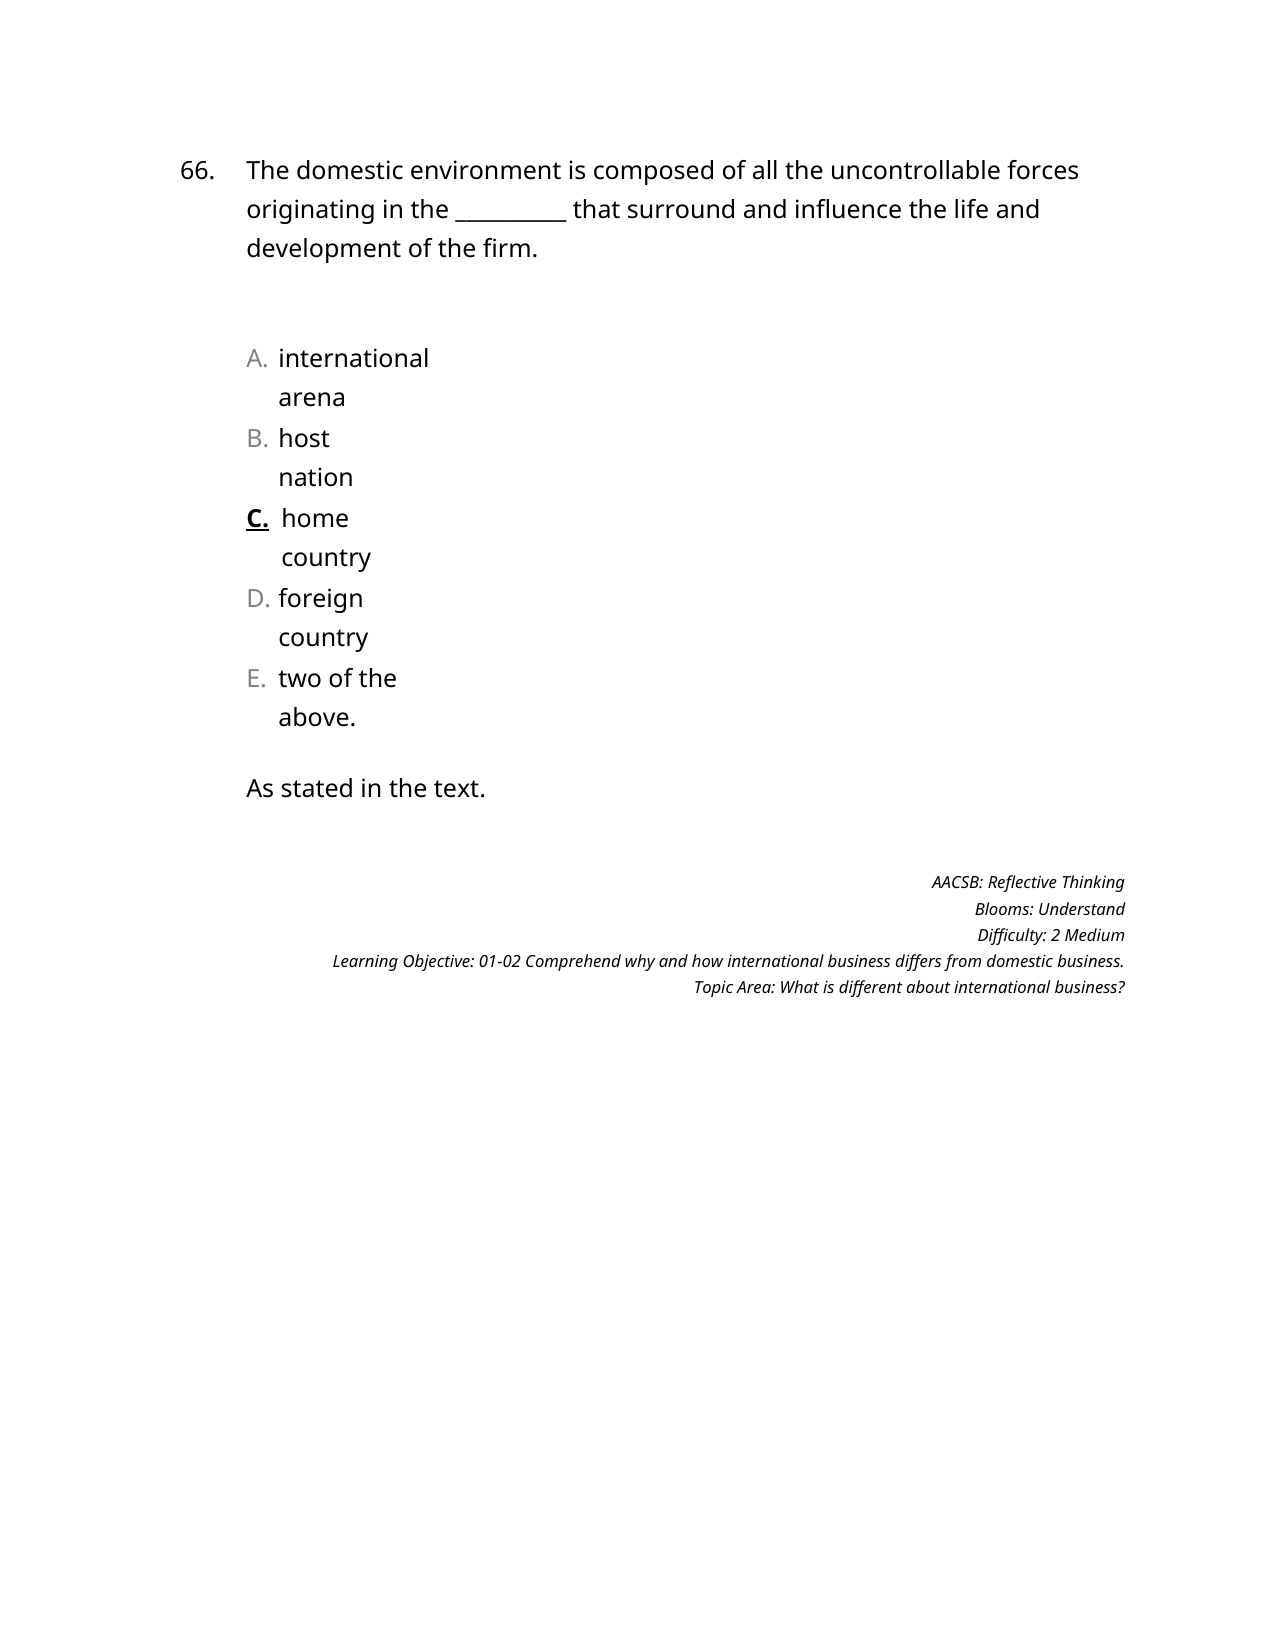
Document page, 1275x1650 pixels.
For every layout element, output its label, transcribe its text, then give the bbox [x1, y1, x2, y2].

table_header 66. [180, 153, 246, 842]
table_header The domestic environment is composed of all the uncontrollable forces originating in the __________ that surround and influence the life and development of the firm. As stated in the text. [246, 153, 1125, 842]
table_header AACSB: Reflective Thinking Blooms: Understand Difficulty: 2 Medium Learning Objective: 01-02 Comprehend why and how international business differs from domestic business. Topic Area: What is different about international business? [180, 871, 1125, 1034]
